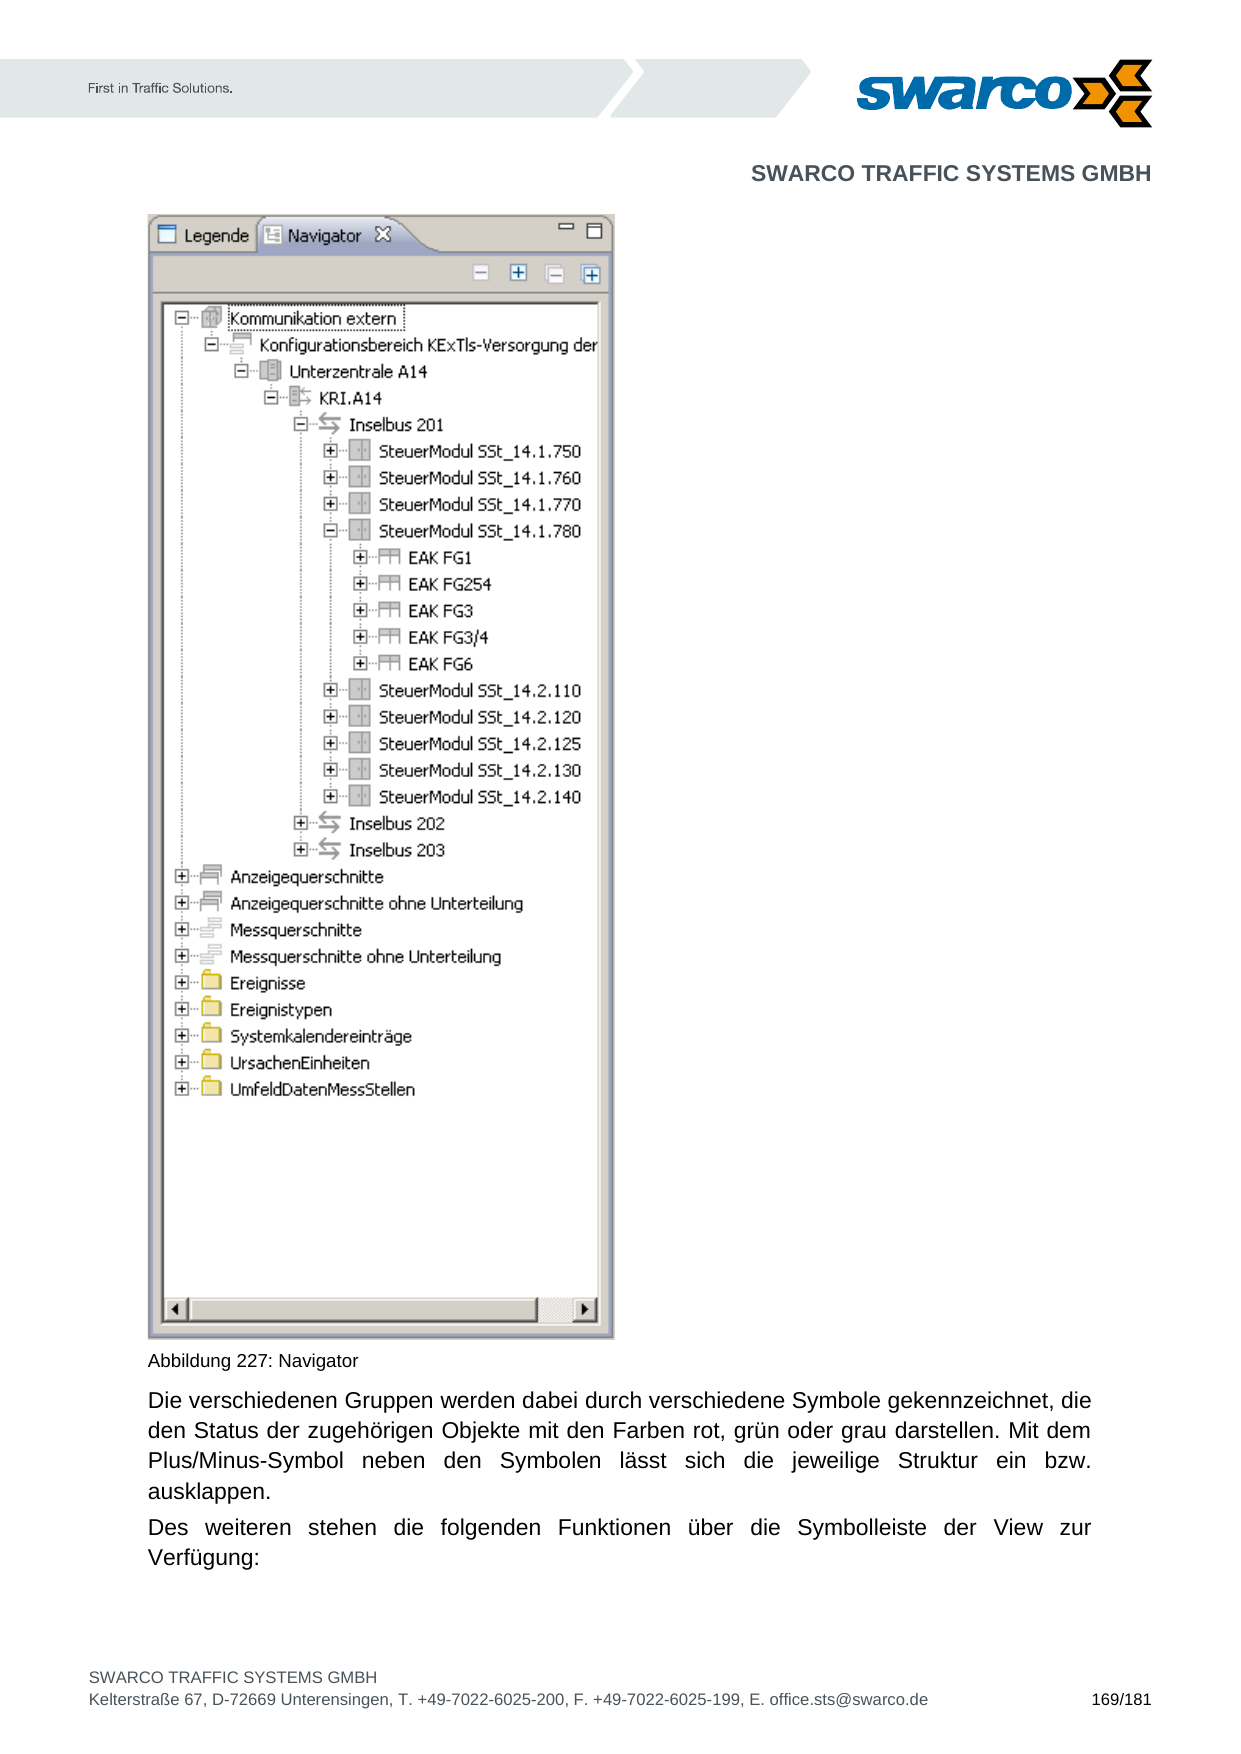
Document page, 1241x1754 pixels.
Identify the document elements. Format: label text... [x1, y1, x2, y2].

text Die verschiedenen Gruppen werden dabei durch verschiedene Symbole gekennzeichnet, die den Status der zugehörigen Objekte mit den Farben rot, grün oder grau darstellen. Mit dem Plus/Minus-Symbol neben den Symbolen lässt sich die jeweilige Struktur ein bzw. ausklappen. [148, 1387, 1092, 1504]
picture [147, 214, 615, 1340]
text Des weiteren stehen die folgenden Funktionen über die Symbolleiste der View zur Verfügung: [148, 1514, 1092, 1571]
text Abbildung 227: Navigator [148, 1350, 1092, 1371]
